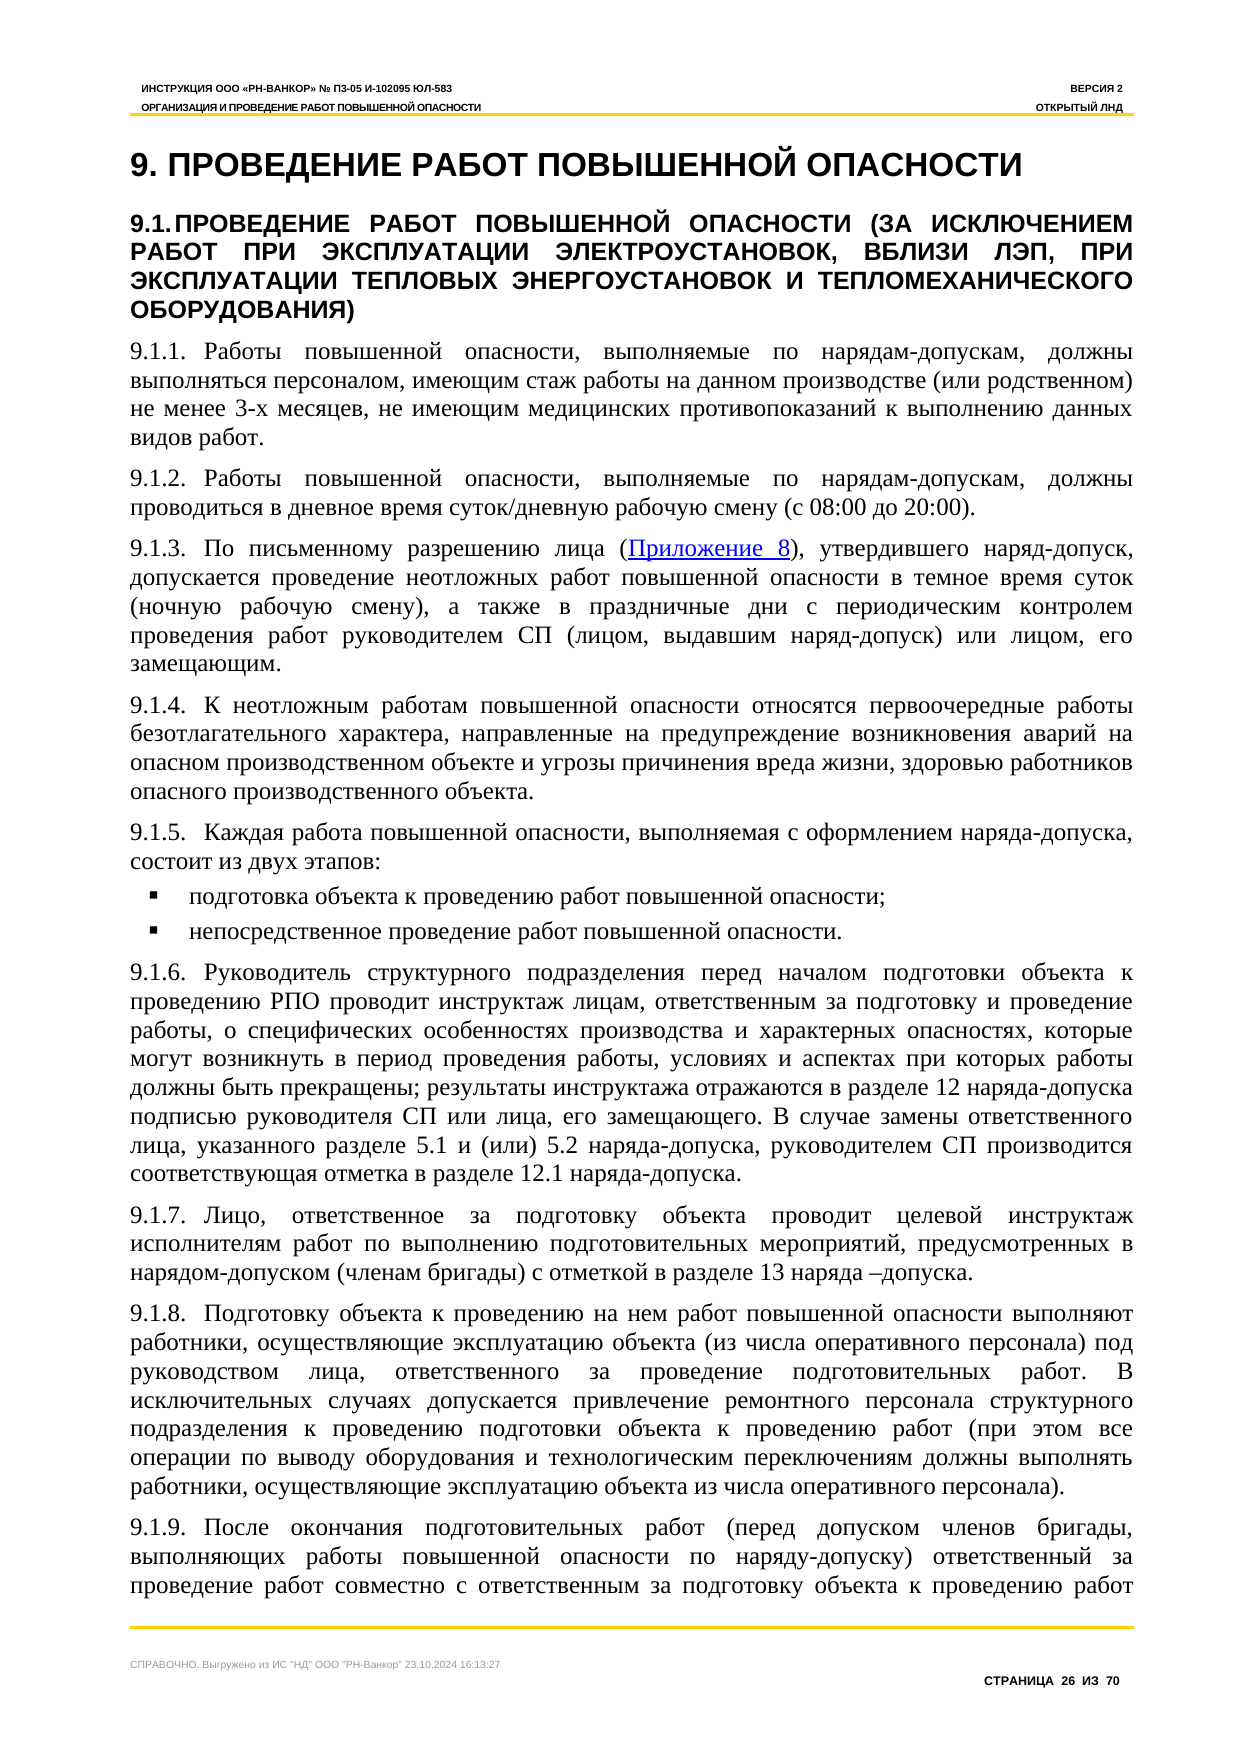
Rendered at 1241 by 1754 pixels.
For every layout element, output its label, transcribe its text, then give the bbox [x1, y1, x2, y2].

list Работы повышенной опасности, выполняемые по нарядам-допускам, должны выполняться персоналом, имеющим стаж работы на данном производстве (или родственном) не менее 3-х месяцев, не имеющим медицинских противопоказаний к выполнению данных видов работ. [130, 336, 1134, 451]
list Подготовку объекта к проведению на нем работ повышенной опасности выполняют работники, осуществляющие эксплуатацию объекта (из числа оперативного персонала) под руководством лица, ответственного за проведение подготовительных работ. В исключительных случаях допускается привлечение ремонтного персонала структурного подразделения к проведению подготовки объекта к проведению работ (при этом все операции по выводу оборудования и технологическим переключениям должны выполнять работники, осуществляющие эксплуатацию объекта из числа оперативного персонала). [130, 1298, 1134, 1500]
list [130, 1512, 1134, 1598]
list Каждая работа повышенной опасности, выполняемая с оформлением наряда-допуска, состоит из двух этапов: [130, 817, 1134, 875]
list По письменному разрешению лица (Приложение 8), утвердившего наряд-допуск, допускается проведение неотложных работ повышенной опасности в темное время суток (ночную рабочую смену), а также в праздничные дни с периодическим контролем проведения работ руководителем СП (лицом, выдавшим наряд-допуск) или лицом, его замещающим. [130, 533, 1134, 677]
list ПРОВЕДЕНИЕ РАБОТ ПОВЫШЕННОЙ ОПАСНОСТИ (ЗА ИСКЛЮЧЕНИЕМ РАБОТ ПРИ ЭКСПЛУАТАЦИИ ЭЛЕКТРОУСТАНОВОК, ВБЛИЗИ ЛЭП, ПРИ ЭКСПЛУАТАЦИИ ТЕПЛОВЫХ ЭНЕРГОУСТАНОВОК И ТЕПЛОМЕХАНИЧЕСКОГО ОБОРУДОВАНИЯ) [130, 208, 1134, 323]
list подготовка объекта к проведению работ повышенной опасности; [148, 881, 1134, 910]
list К неотложным работам повышенной опасности относятся первоочередные работы безотлагательного характера, направленные на предупреждение возникновения аварий на опасном производственном объекте и угрозы причинения вреда жизни, здоровью работников опасного производственного объекта. [130, 690, 1134, 805]
list Лицо, ответственное за подготовку объекта проводит целевой инструктаж исполнителям работ по выполнению подготовительных мероприятий, предусмотренных в нарядом-допуском (членам бригады) с отметкой в разделе 13 наряда –допуска. [130, 1200, 1134, 1286]
list ПРОВЕДЕНИЕ РАБОТ ПОВЫШЕННОЙ ОПАСНОСТИ [130, 145, 1134, 183]
list Руководитель структурного подразделения перед началом подготовки объекта к проведению РПО проводит инструктаж лицам, ответственным за подготовку и проведение работы, о специфических особенностях производства и характерных опасностях, которые могут возникнуть в период проведения работы, условиях и аспектах при которых работы должны быть прекращены; результаты инструктажа отражаются в разделе 12 наряда-допуска подписью руководителя СП или лица, его замещающего. В случае замены ответственного лица, указанного разделе 5.1 и (или) 5.2 наряда-допуска, руководителем СП производится соответствующая отметка в разделе 12.1 наряда-допуска. [130, 957, 1134, 1187]
list непосредственное проведение работ повышенной опасности. [148, 916, 1134, 945]
list Работы повышенной опасности, выполняемые по нарядам-допускам, должны проводиться в дневное время суток/дневную рабочую смену (с 08:00 до 20:00). [130, 463, 1134, 521]
